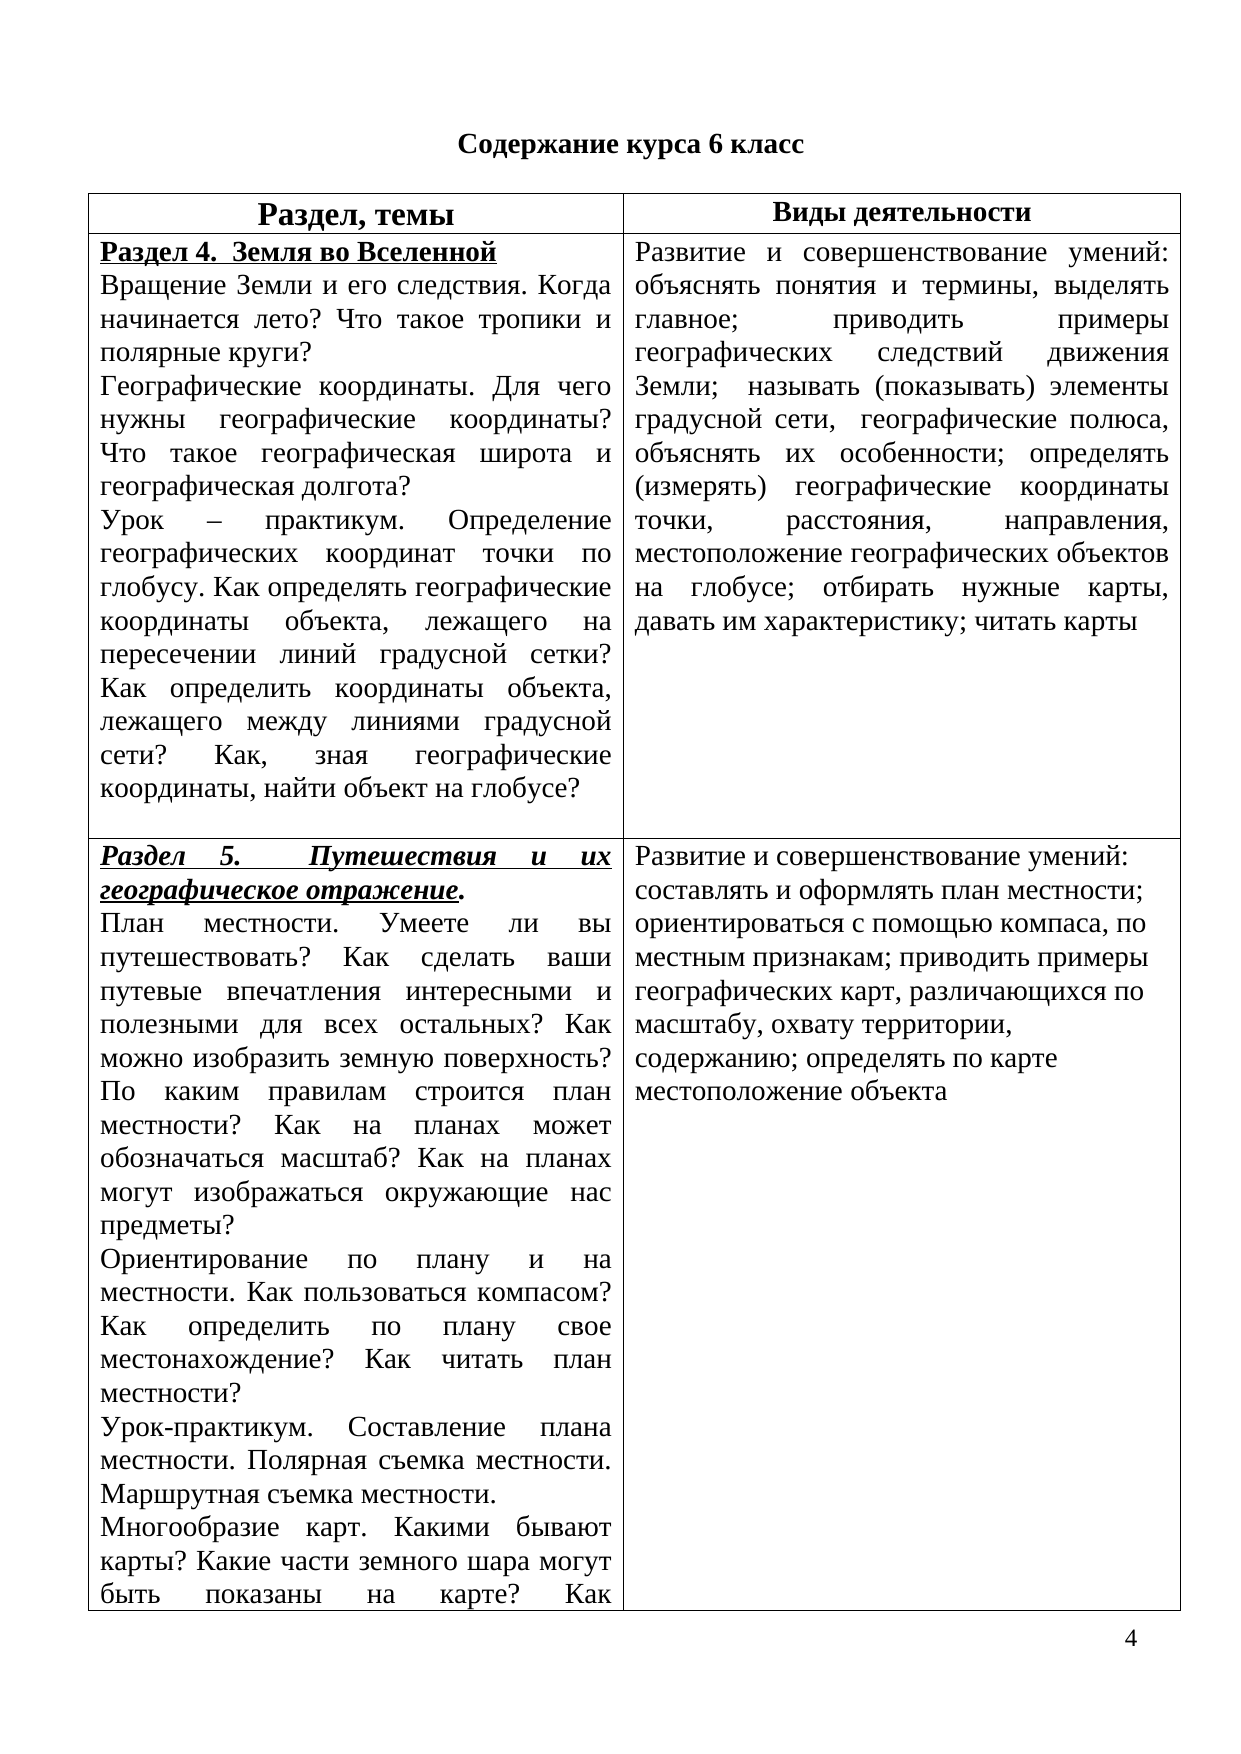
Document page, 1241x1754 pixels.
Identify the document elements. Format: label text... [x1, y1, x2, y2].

text Содержание курса 6 класс [89, 126, 1137, 160]
table_header Виды деятельности [624, 194, 1180, 233]
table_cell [624, 839, 1180, 1610]
table_cell Раздел 4. Земля во Вселенной Вращение Земли и его следствия. Когда начинается лето? Что такое тропики и полярные круги? Географические координаты. Для чего нужны географические координаты? Что такое географическая широта и географическая долгота? Урок – практикум. Определение географических координат точки по глобусу. Как определять географические координаты объекта, лежащего на пересечении линий градусной сетки? Как определить координаты объекта, лежащего между линиями градусной сети? Как, зная географические координаты, найти объект на глобусе? [89, 234, 623, 837]
table_cell Развитие и совершенствование умений: объяснять понятия и термины, выделять главное; приводить примеры географических следствий движения Земли; называть (показывать) элементы градусной сети, географические полюса, объяснять их особенности; определять (измерять) географические координаты точки, расстояния, направления, местоположение географических объектов на глобусе; отбирать нужные карты, давать им характеристику; читать карты [624, 234, 1180, 837]
table_header Раздел, темы [89, 194, 623, 233]
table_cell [89, 839, 623, 1610]
